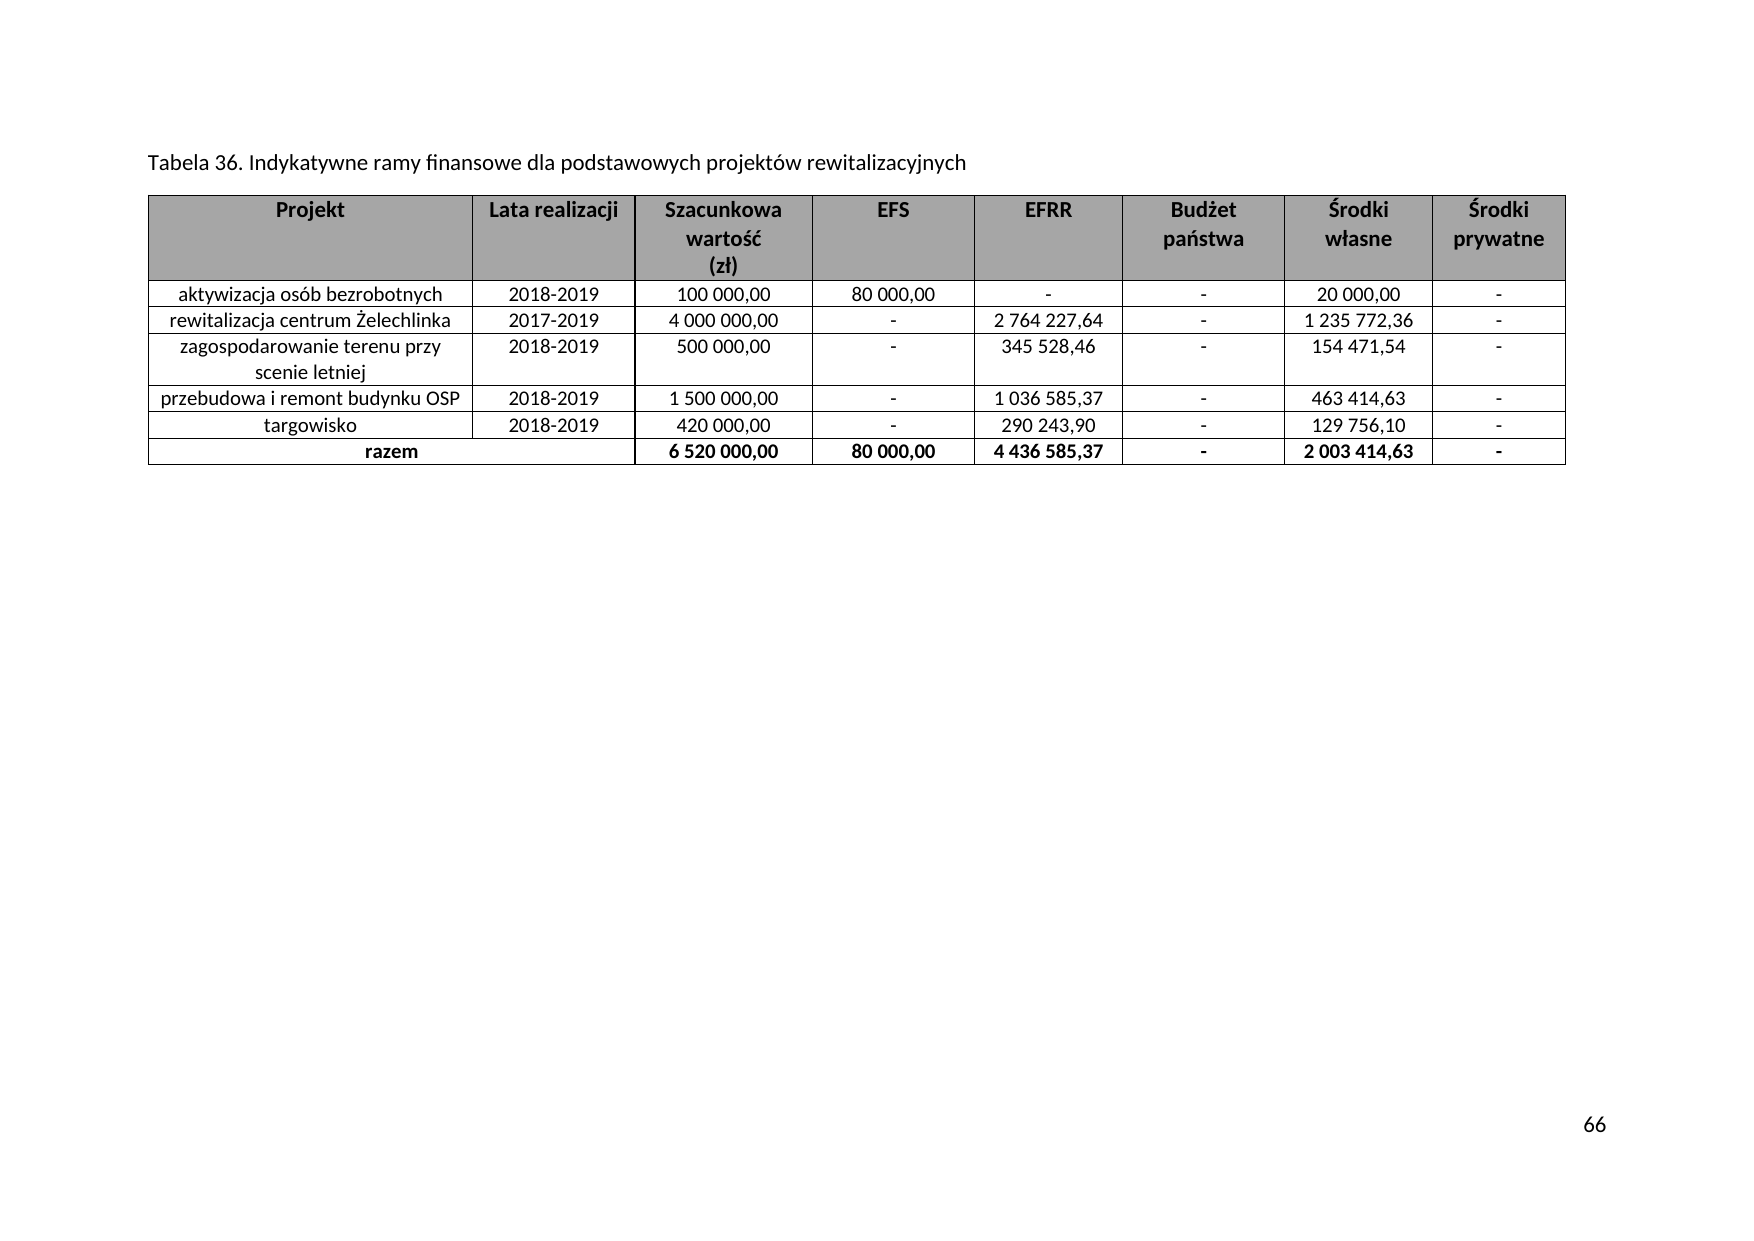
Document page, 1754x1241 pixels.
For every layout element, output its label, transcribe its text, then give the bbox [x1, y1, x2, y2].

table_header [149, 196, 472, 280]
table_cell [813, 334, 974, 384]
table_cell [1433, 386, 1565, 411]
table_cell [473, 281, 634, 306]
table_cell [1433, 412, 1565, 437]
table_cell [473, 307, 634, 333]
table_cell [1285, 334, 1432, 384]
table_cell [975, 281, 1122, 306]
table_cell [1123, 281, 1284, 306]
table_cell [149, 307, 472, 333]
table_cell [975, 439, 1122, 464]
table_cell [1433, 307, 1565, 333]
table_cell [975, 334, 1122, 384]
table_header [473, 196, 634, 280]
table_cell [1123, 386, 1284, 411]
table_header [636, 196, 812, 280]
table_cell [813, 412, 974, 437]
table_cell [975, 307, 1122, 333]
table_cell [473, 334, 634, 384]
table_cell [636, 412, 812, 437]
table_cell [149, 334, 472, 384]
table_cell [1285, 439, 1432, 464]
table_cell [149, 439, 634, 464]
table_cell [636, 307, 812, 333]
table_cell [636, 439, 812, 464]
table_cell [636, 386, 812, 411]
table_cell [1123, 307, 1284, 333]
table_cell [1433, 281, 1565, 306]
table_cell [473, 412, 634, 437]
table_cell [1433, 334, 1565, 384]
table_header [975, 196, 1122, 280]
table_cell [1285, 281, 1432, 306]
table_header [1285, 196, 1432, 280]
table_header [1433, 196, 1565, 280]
text Tabela 36. Indykatywne ramy finansowe dla podstawowych projektów rewitalizacyjnych [148, 148, 1606, 176]
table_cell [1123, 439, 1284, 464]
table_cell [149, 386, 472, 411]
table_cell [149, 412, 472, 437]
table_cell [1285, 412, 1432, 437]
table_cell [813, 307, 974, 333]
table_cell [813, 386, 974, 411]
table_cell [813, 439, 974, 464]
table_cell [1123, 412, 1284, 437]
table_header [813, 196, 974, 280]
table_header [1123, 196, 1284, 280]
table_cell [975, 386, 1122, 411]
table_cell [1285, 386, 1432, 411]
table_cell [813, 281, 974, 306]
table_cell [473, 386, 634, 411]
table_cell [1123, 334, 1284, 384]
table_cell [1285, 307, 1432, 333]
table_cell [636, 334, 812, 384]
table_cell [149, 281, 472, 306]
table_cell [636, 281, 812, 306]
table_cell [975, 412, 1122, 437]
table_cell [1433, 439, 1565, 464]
